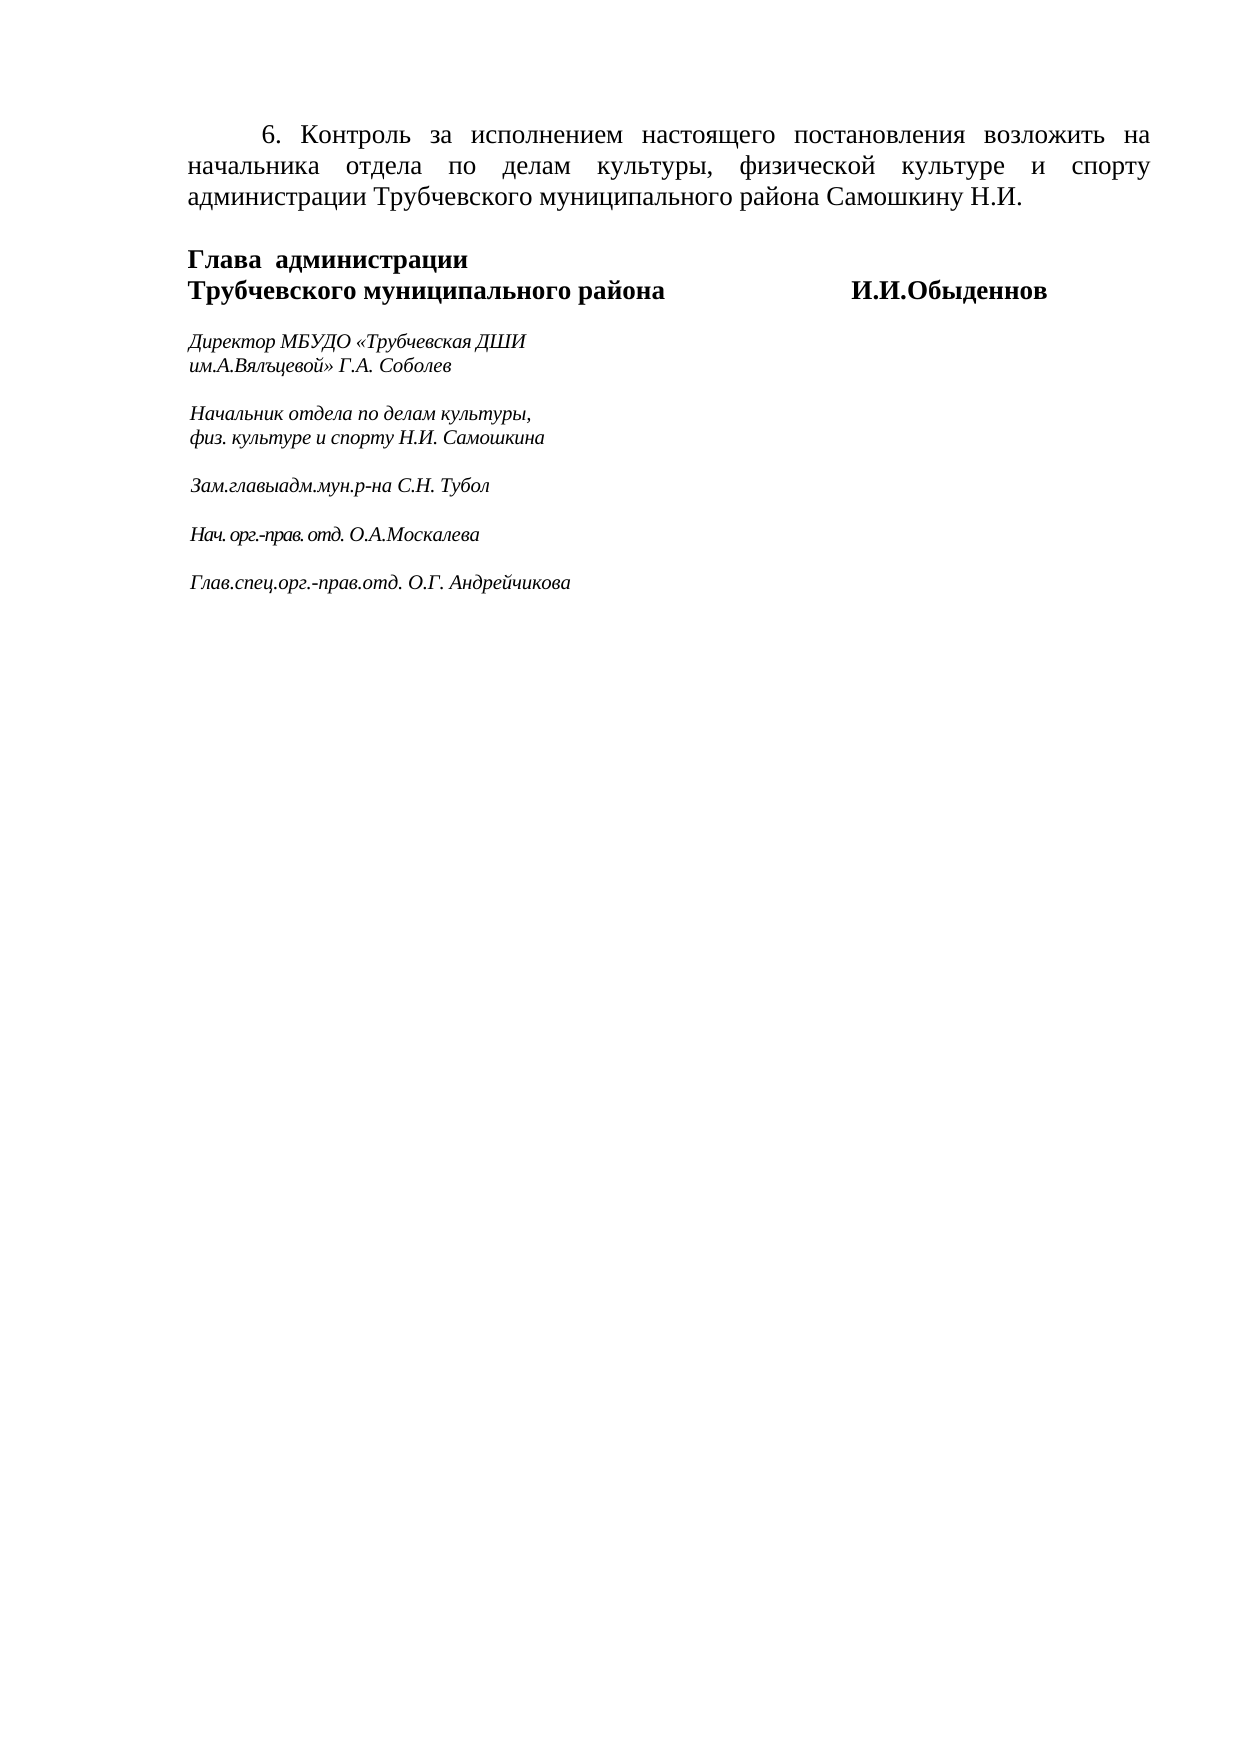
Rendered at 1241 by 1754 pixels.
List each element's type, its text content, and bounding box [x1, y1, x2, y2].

text им.А.Вялъцевой» Г.А. Соболев [189, 353, 1152, 377]
text Нач. орг.-прав. отд. О.А.Москалева [190, 522, 788, 546]
text Начальник отдела по делам культуры, [189, 401, 996, 425]
text Глав.спец.орг.-прав.отд. О.Г. Андрейчикова [190, 570, 788, 594]
text Глава администрации [187, 243, 1152, 274]
text физ. культуре и спорту Н.И. Самошкина [189, 425, 996, 449]
text Зам.главыадм.мун.р-на С.Н. Тубол [191, 473, 840, 497]
text Директор МБУДО «Трубчевская ДШИ [189, 329, 1152, 353]
text Трубчевского муниципального района И.И.Обыденнов [187, 274, 1152, 305]
text 6. Контроль за исполнением настоящего постановления возложить на начальника отдела по делам культуры, физической культуре и спорту администрации Трубчевского муниципального района Самошкину Н.И. [187, 118, 1152, 212]
